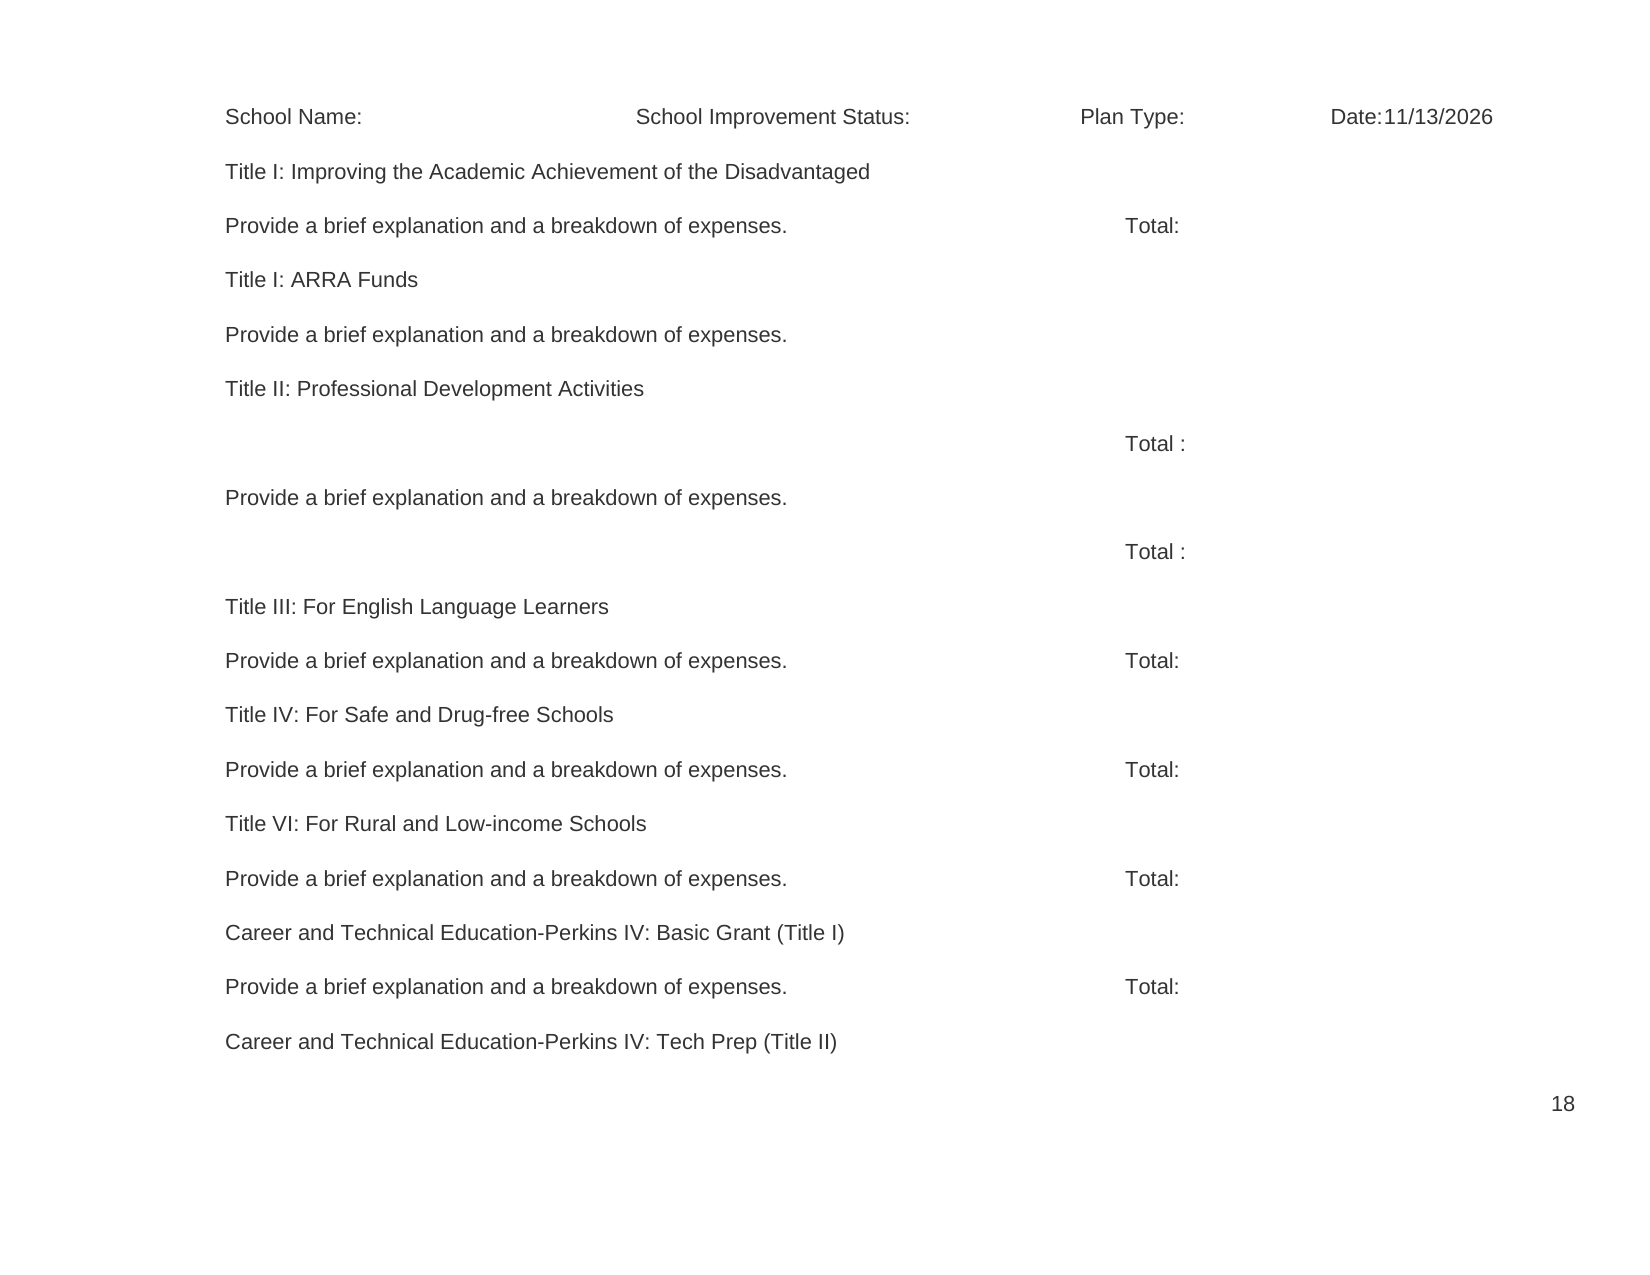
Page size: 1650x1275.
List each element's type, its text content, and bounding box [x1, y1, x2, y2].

text Title I: ARRA Funds [150, 267, 1575, 292]
text Provide a brief explanation and a breakdown of expenses. Total: [150, 213, 1575, 238]
text Provide a brief explanation and a breakdown of expenses. Total: [150, 757, 1575, 782]
text Title III: For English Language Learners [150, 593, 1575, 619]
text Career and Technical Education-Perkins IV: Basic Grant (Title I) [150, 920, 1575, 945]
text Provide a brief explanation and a breakdown of expenses. Total: [150, 648, 1575, 673]
text Career and Technical Education-Perkins IV: Tech Prep (Title II) [150, 1028, 1575, 1054]
text Title VI: For Rural and Low-income Schools [150, 811, 1575, 836]
text Title II: Professional Development Activities [150, 376, 1575, 401]
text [150, 974, 1575, 999]
text Total : [1050, 539, 1575, 564]
text Provide a brief explanation and a breakdown of expenses. [150, 485, 1575, 510]
text Title I: Improving the Academic Achievement of the Disadvantaged [150, 158, 1575, 184]
text Provide a brief explanation and a breakdown of expenses. Total: [150, 865, 1575, 891]
text Provide a brief explanation and a breakdown of expenses. [150, 322, 1575, 347]
text Total : [1050, 430, 1575, 456]
text Title IV: For Safe and Drug-free Schools [150, 702, 1575, 727]
